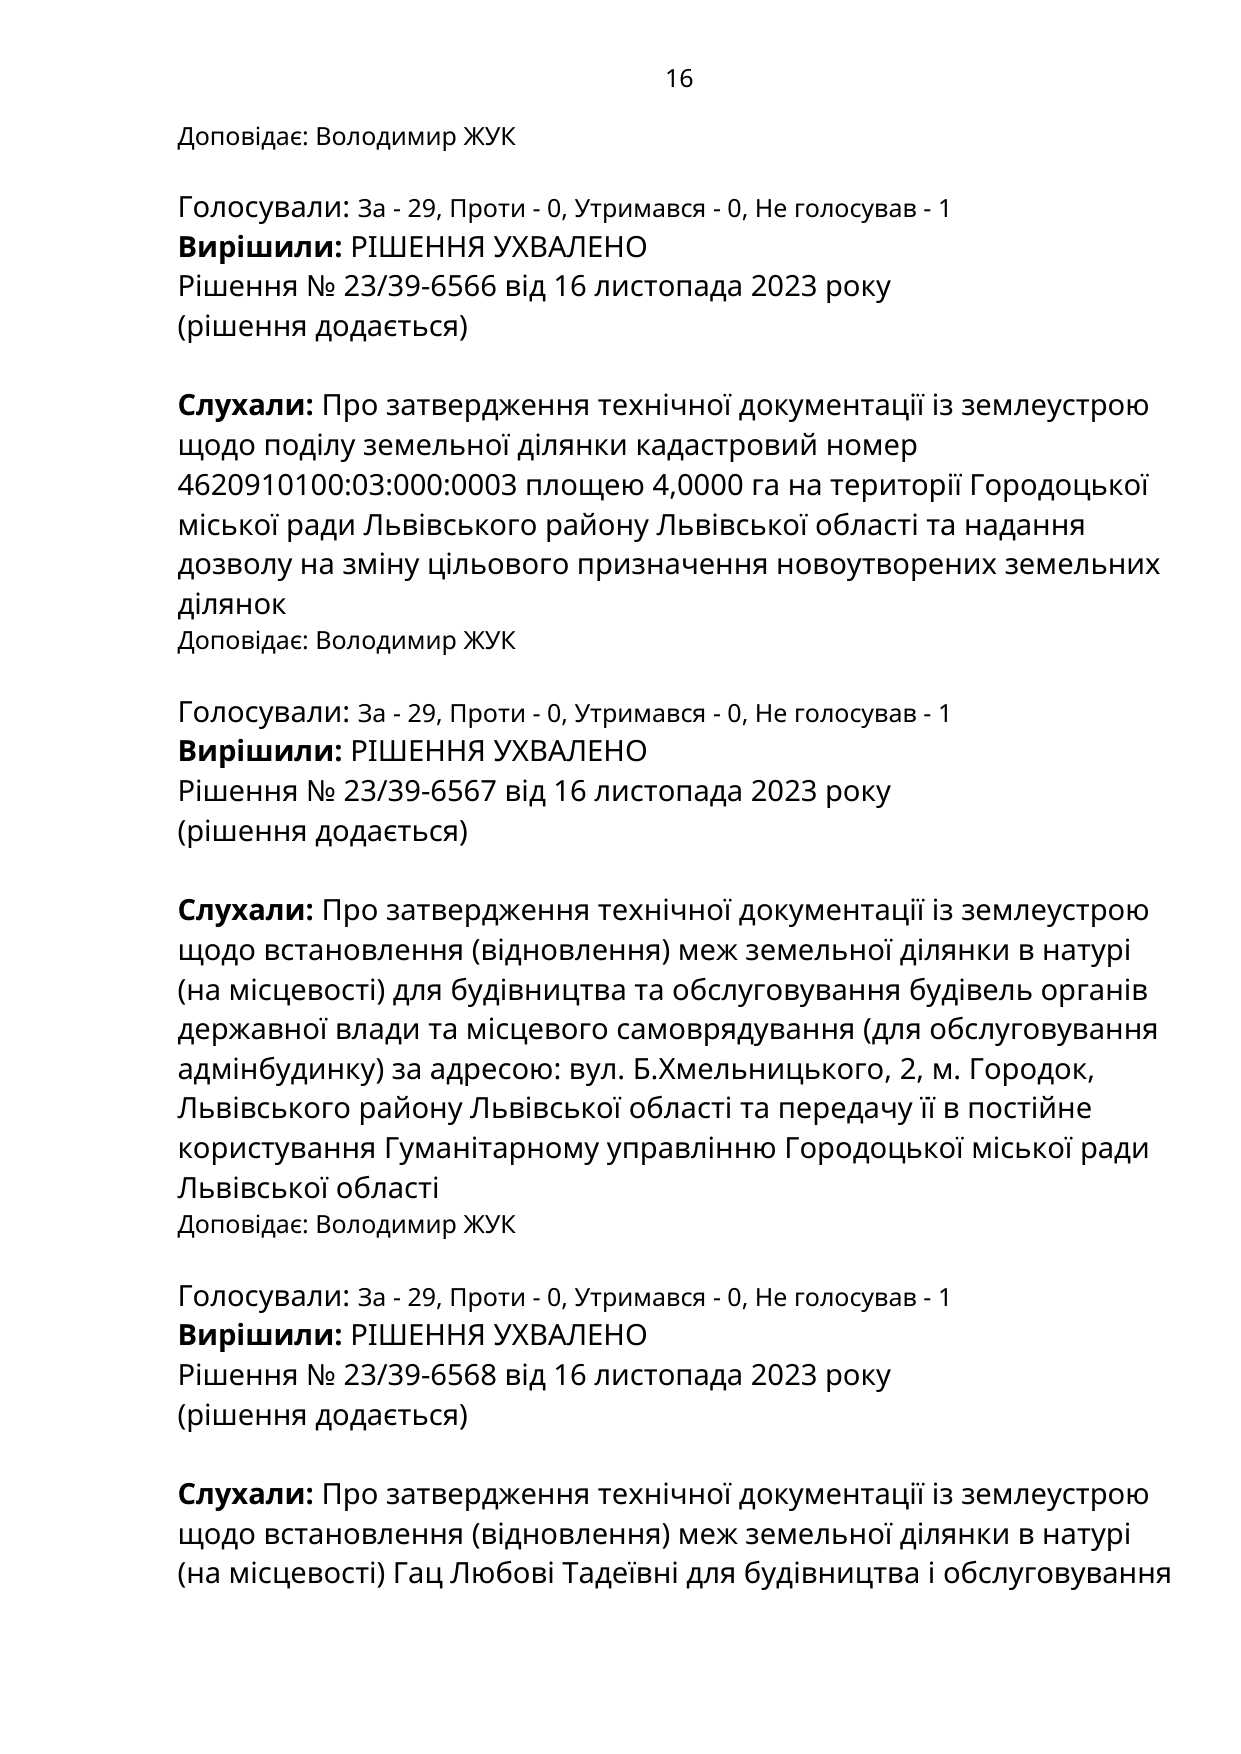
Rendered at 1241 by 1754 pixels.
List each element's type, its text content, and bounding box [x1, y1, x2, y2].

text Доповідає: Володимир ЖУК [177, 1207, 1181, 1241]
text Доповідає: Володимир ЖУК [177, 623, 1181, 657]
text Рішення № 23/39-6566 від 16 листопада 2023 року [177, 266, 1181, 305]
text (рішення додається) [177, 810, 1181, 850]
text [177, 1473, 1181, 1592]
text Голосували: За - 29, Проти - 0, Утримався - 0, Не голосував - 1 [177, 186, 1181, 226]
text Голосували: За - 29, Проти - 0, Утримався - 0, Не голосував - 1 [177, 1275, 1181, 1315]
text Вирішили: РІШЕННЯ УХВАЛЕНО [177, 1315, 1181, 1354]
text Слухали: Про затвердження технічної документації із землеустрою щодо встановлення (відновлення) меж земельної ділянки в натурі (на місцевості) для будівництва та обслуговування будівель органів державної влади та місцевого самоврядування (для обслуговування адмінбудинку) за адресою: вул. Б.Хмельницького, 2, м. Городок, Львівського району Львівської області та передачу її в постійне користування Гуманітарному управлінню Городоцької міської ради Львівської області [177, 889, 1181, 1207]
text Рішення № 23/39-6568 від 16 листопада 2023 року [177, 1354, 1181, 1394]
text Голосували: За - 29, Проти - 0, Утримався - 0, Не голосував - 1 [177, 691, 1181, 731]
text Доповідає: Володимир ЖУК [177, 118, 1181, 152]
text Рішення № 23/39-6567 від 16 листопада 2023 року [177, 770, 1181, 810]
text Слухали: Про затвердження технічної документації із землеустрою щодо поділу земельної ділянки кадастровий номер 4620910100:03:000:0003 площею 4,0000 га на території Городоцької міської ради Львівського району Львівської області та надання дозволу на зміну цільового призначення новоутворених земельних ділянок [177, 385, 1181, 623]
text (рішення додається) [177, 305, 1181, 345]
text Вирішили: РІШЕННЯ УХВАЛЕНО [177, 226, 1181, 266]
text (рішення додається) [177, 1394, 1181, 1434]
text Вирішили: РІШЕННЯ УХВАЛЕНО [177, 731, 1181, 770]
